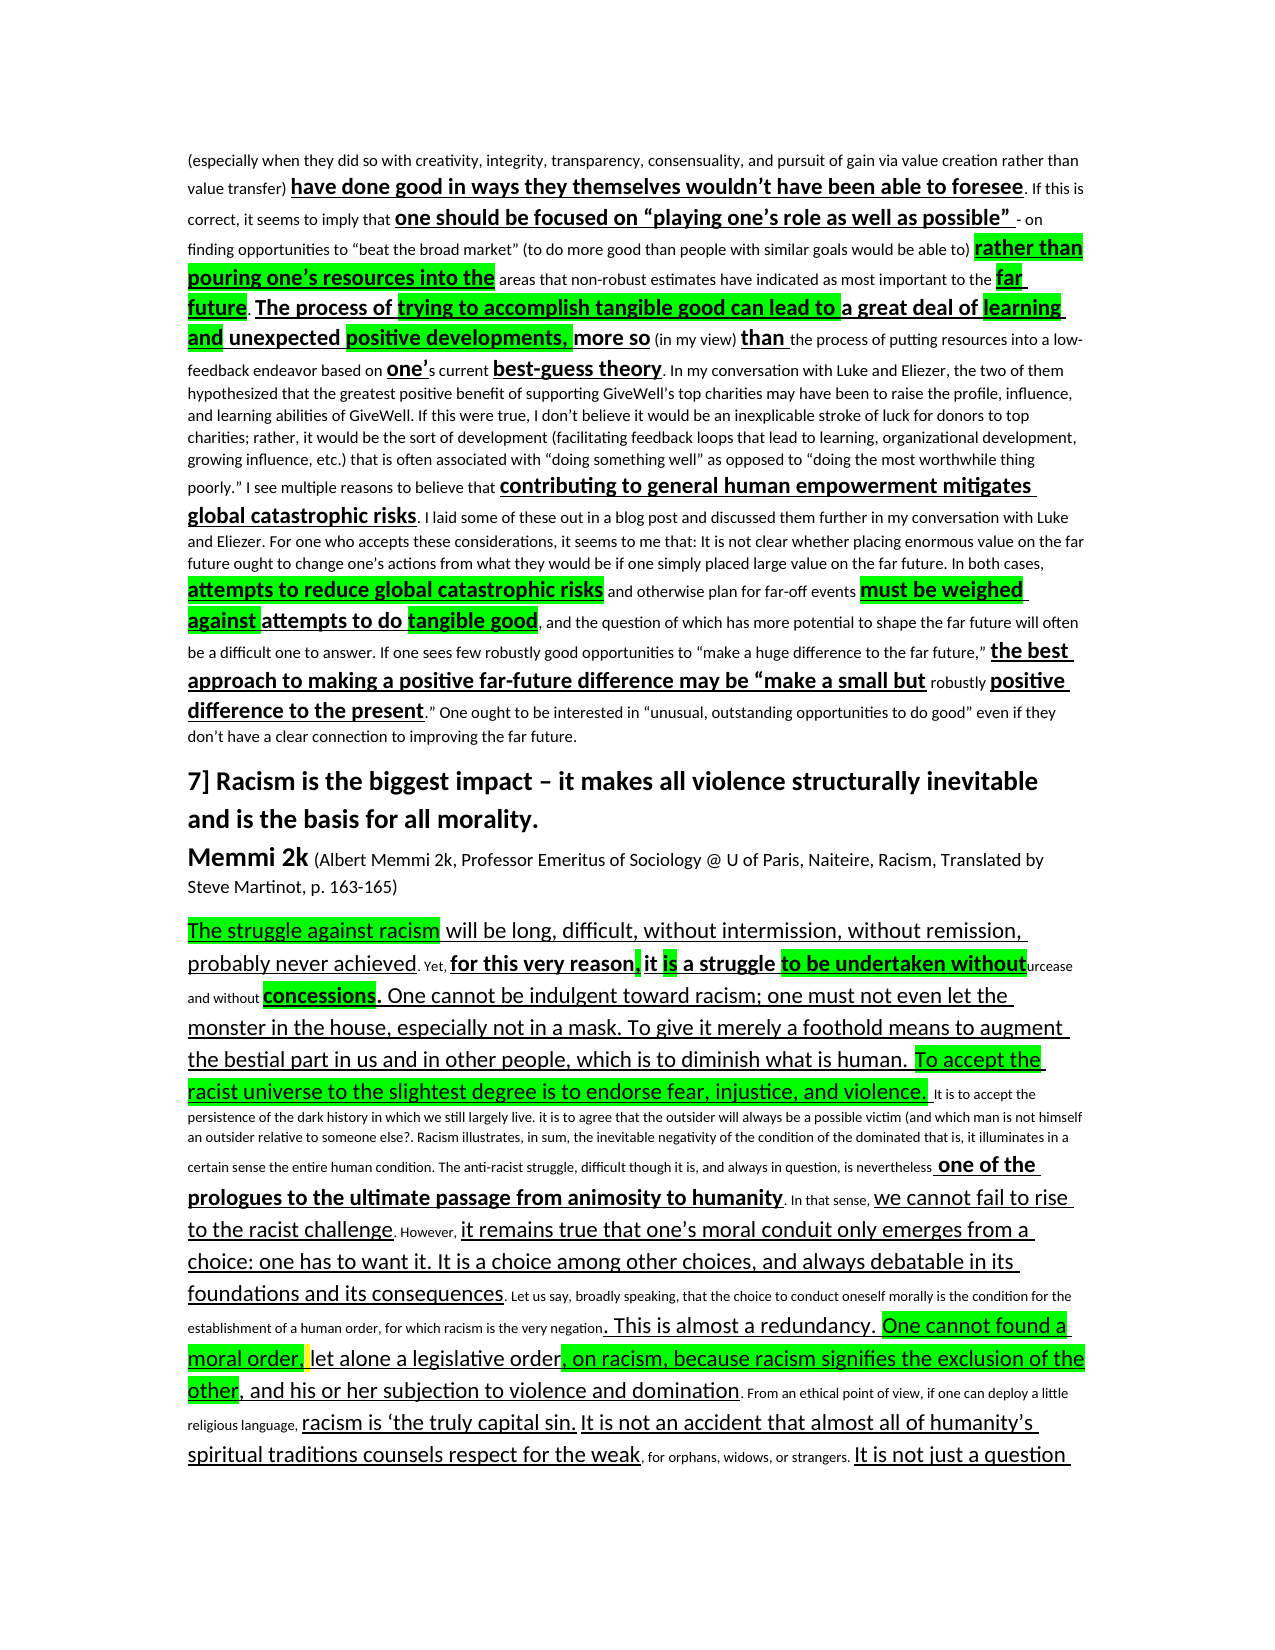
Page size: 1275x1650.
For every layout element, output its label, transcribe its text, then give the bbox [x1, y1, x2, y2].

text Memmi 2k (Albert Memmi 2k, Professor Emeritus of Sociology @ U of Paris, Naiteire, Racism, Translated by Steve Martinot, p. 163-165) [187, 840, 1087, 898]
subtitle 7] Racism is the biggest impact – it makes all violence structurally inevitable and is the basis for all morality. [187, 764, 1087, 836]
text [187, 917, 1087, 1468]
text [187, 150, 1087, 746]
